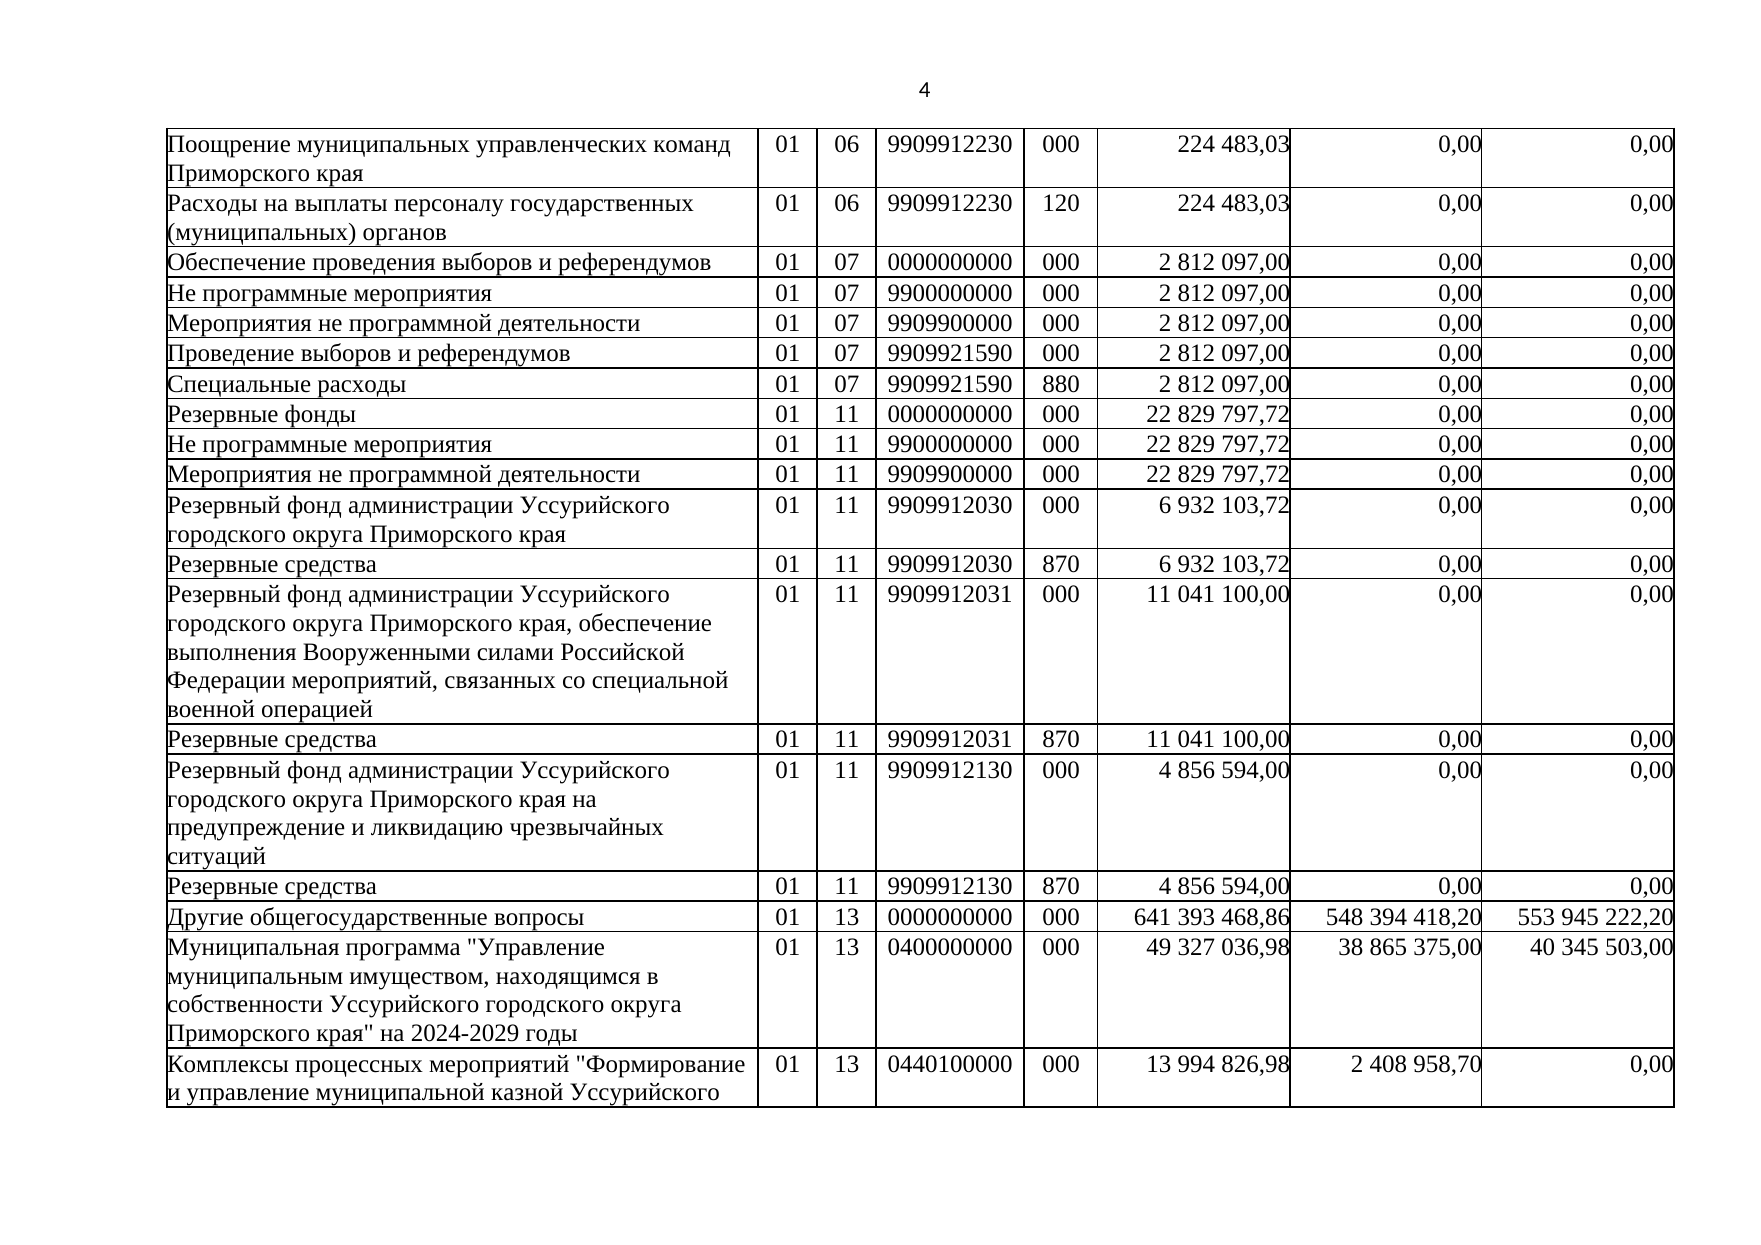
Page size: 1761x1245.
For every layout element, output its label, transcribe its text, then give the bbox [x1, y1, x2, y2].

table_cell 224 483,03 [1098, 129, 1289, 187]
table_cell 000 [1025, 490, 1097, 547]
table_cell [168, 1049, 757, 1106]
table_cell 880 [1025, 369, 1097, 397]
table_cell Муниципальная программа "Управление муниципальным имуществом, находящимся в собственности Уссурийского городского округа Приморского края" на 2024-2029 годы [168, 932, 757, 1047]
table_cell 01 [759, 1049, 816, 1106]
table_cell 4 856 594,00 [1098, 755, 1289, 870]
table_cell 13 [818, 932, 875, 1047]
table_cell 0,00 [1482, 338, 1673, 367]
table_cell 120 [1025, 188, 1097, 246]
table_cell 11 [818, 725, 875, 753]
table_cell 0,00 [1291, 490, 1481, 547]
table_cell 9909912230 [877, 188, 1023, 246]
table_cell 0000000000 [877, 399, 1023, 428]
table_cell 07 [818, 338, 875, 367]
table_cell 01 [759, 549, 816, 578]
table_cell Не программные мероприятия [168, 278, 757, 306]
table_cell 01 [759, 278, 816, 306]
table_cell 0,00 [1291, 278, 1481, 306]
table_cell 548 394 418,20 [1291, 902, 1481, 931]
table_cell 000 [1025, 1049, 1097, 1106]
table_cell 11 [818, 460, 875, 488]
table_cell 9900000000 [877, 278, 1023, 306]
table_cell 000 [1025, 460, 1097, 488]
table_cell 0,00 [1291, 755, 1481, 870]
table_cell 01 [759, 902, 816, 931]
table_cell 07 [818, 278, 875, 306]
table_cell 07 [818, 247, 875, 276]
table_cell 01 [759, 369, 816, 397]
table_cell 6 932 103,72 [1098, 490, 1289, 547]
table_cell 9909912130 [877, 872, 1023, 900]
table_cell 641 393 468,86 [1098, 902, 1289, 931]
table_cell 11 [818, 872, 875, 900]
table_cell 06 [818, 188, 875, 246]
table_cell 9909912030 [877, 490, 1023, 547]
table_cell 2 812 097,00 [1098, 308, 1289, 337]
table_cell Проведение выборов и референдумов [168, 338, 757, 367]
table_cell 000 [1025, 932, 1097, 1047]
table_cell 870 [1025, 872, 1097, 900]
table_cell 2 812 097,00 [1098, 338, 1289, 367]
table_cell 0,00 [1482, 429, 1673, 458]
table_cell 000 [1025, 278, 1097, 306]
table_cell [168, 188, 757, 246]
table_cell 01 [759, 579, 816, 723]
table_cell 01 [759, 872, 816, 900]
table_cell 0000000000 [877, 247, 1023, 276]
table_cell 0,00 [1291, 429, 1481, 458]
table_cell 07 [818, 308, 875, 337]
table_cell 0400000000 [877, 932, 1023, 1047]
table_cell 0,00 [1482, 369, 1673, 397]
table_cell Поощрение муниципальных управленческих команд Приморского края [168, 129, 757, 187]
table_cell 0,00 [1291, 399, 1481, 428]
table_cell Резервный фонд администрации Уссурийского городского округа Приморского края, обеспечение выполнения Вооруженными силами Российской Федерации мероприятий, связанных со специальной военной операцией [168, 579, 757, 723]
table_cell Резервный фонд администрации Уссурийского городского округа Приморского края [168, 490, 757, 547]
table_cell 0,00 [1482, 247, 1673, 276]
table_cell 11 041 100,00 [1098, 725, 1289, 753]
table_cell 11 041 100,00 [1098, 579, 1289, 723]
table_cell 0,00 [1291, 549, 1481, 578]
table_cell 000 [1025, 579, 1097, 723]
table_cell 0,00 [1291, 460, 1481, 488]
table_cell 2 812 097,00 [1098, 369, 1289, 397]
table_cell 01 [759, 460, 816, 488]
table_cell Резервные фонды [168, 399, 757, 428]
table_cell 9909900000 [877, 460, 1023, 488]
table_cell Резервные средства [168, 725, 757, 753]
table_cell Резервные средства [168, 872, 757, 900]
table_cell 0,00 [1482, 725, 1673, 753]
table_cell 0,00 [1291, 725, 1481, 753]
table_cell 0,00 [1482, 308, 1673, 337]
table_cell 22 829 797,72 [1098, 460, 1289, 488]
table_cell 0,00 [1291, 338, 1481, 367]
table_cell 01 [759, 247, 816, 276]
table_cell 000 [1025, 429, 1097, 458]
table_cell 000 [1025, 247, 1097, 276]
table_cell 000 [1025, 399, 1097, 428]
table_cell 9900000000 [877, 429, 1023, 458]
table_cell 0,00 [1482, 1049, 1673, 1106]
table_cell 0,00 [1291, 579, 1481, 723]
table_cell 22 829 797,72 [1098, 429, 1289, 458]
table_cell 553 945 222,20 [1482, 902, 1673, 931]
table_cell 01 [759, 490, 816, 547]
table_cell 11 [818, 429, 875, 458]
table_cell 9909900000 [877, 308, 1023, 337]
table_cell 000 [1025, 308, 1097, 337]
table_cell 11 [818, 579, 875, 723]
table_cell 0,00 [1482, 490, 1673, 547]
table_cell 2 408 958,70 [1291, 1049, 1481, 1106]
table_cell 0,00 [1482, 188, 1673, 246]
table_cell 2 812 097,00 [1098, 247, 1289, 276]
table_cell 9909912031 [877, 579, 1023, 723]
table_cell Обеспечение проведения выборов и референдумов [168, 247, 757, 276]
table_cell 0,00 [1291, 188, 1481, 246]
table_cell 11 [818, 549, 875, 578]
table_cell 0,00 [1482, 129, 1673, 187]
table_cell Резервный фонд администрации Уссурийского городского округа Приморского края на предупреждение и ликвидацию чрезвычайных ситуаций [168, 755, 757, 870]
table_cell Мероприятия не программной деятельности [168, 308, 757, 337]
table_cell 01 [759, 429, 816, 458]
table_cell 4 856 594,00 [1098, 872, 1289, 900]
table_cell 0,00 [1482, 872, 1673, 900]
table_cell 01 [759, 399, 816, 428]
table_cell 9909912030 [877, 549, 1023, 578]
table_cell 01 [759, 338, 816, 367]
table_cell 0,00 [1482, 278, 1673, 306]
table_cell Мероприятия не программной деятельности [168, 460, 757, 488]
table_cell Не программные мероприятия [168, 429, 757, 458]
table_cell 13 994 826,98 [1098, 1049, 1289, 1106]
table_cell 0,00 [1291, 129, 1481, 187]
table_cell 40 345 503,00 [1482, 932, 1673, 1047]
table_cell 01 [759, 932, 816, 1047]
table_cell 9909912031 [877, 725, 1023, 753]
table_cell 49 327 036,98 [1098, 932, 1289, 1047]
table_cell 38 865 375,00 [1291, 932, 1481, 1047]
table_cell 07 [818, 369, 875, 397]
table_cell 22 829 797,72 [1098, 399, 1289, 428]
table_cell 870 [1025, 549, 1097, 578]
table_cell 000 [1025, 902, 1097, 931]
table_cell 0,00 [1482, 460, 1673, 488]
table_cell 0,00 [1482, 399, 1673, 428]
table_cell 0,00 [1482, 549, 1673, 578]
table_cell Резервные средства [168, 549, 757, 578]
table_cell 01 [759, 725, 816, 753]
table_cell 13 [818, 902, 875, 931]
table_cell 224 483,03 [1098, 188, 1289, 246]
table_cell 11 [818, 755, 875, 870]
table_cell 0440100000 [877, 1049, 1023, 1106]
table_cell 9909912230 [877, 129, 1023, 187]
table_cell 11 [818, 490, 875, 547]
table_cell 01 [759, 129, 816, 187]
table_cell 01 [759, 188, 816, 246]
table_cell 13 [818, 1049, 875, 1106]
table_cell 2 812 097,00 [1098, 278, 1289, 306]
table_cell 9909921590 [877, 369, 1023, 397]
table_cell 0,00 [1482, 579, 1673, 723]
table_cell 0,00 [1291, 872, 1481, 900]
table_cell 870 [1025, 725, 1097, 753]
table_cell 000 [1025, 755, 1097, 870]
table_cell 0,00 [1291, 369, 1481, 397]
table_cell 0,00 [1291, 308, 1481, 337]
table_cell 11 [818, 399, 875, 428]
table_cell 01 [759, 308, 816, 337]
table_cell 6 932 103,72 [1098, 549, 1289, 578]
table_cell 0,00 [1291, 247, 1481, 276]
table_cell 0,00 [1482, 755, 1673, 870]
table_cell Другие общегосударственные вопросы [168, 902, 757, 931]
table_cell 9909912130 [877, 755, 1023, 870]
table_cell Специальные расходы [168, 369, 757, 397]
table_cell 9909921590 [877, 338, 1023, 367]
table_cell 000 [1025, 129, 1097, 187]
table_cell 01 [759, 755, 816, 870]
table_cell 06 [818, 129, 875, 187]
table_cell 0000000000 [877, 902, 1023, 931]
table_cell 000 [1025, 338, 1097, 367]
